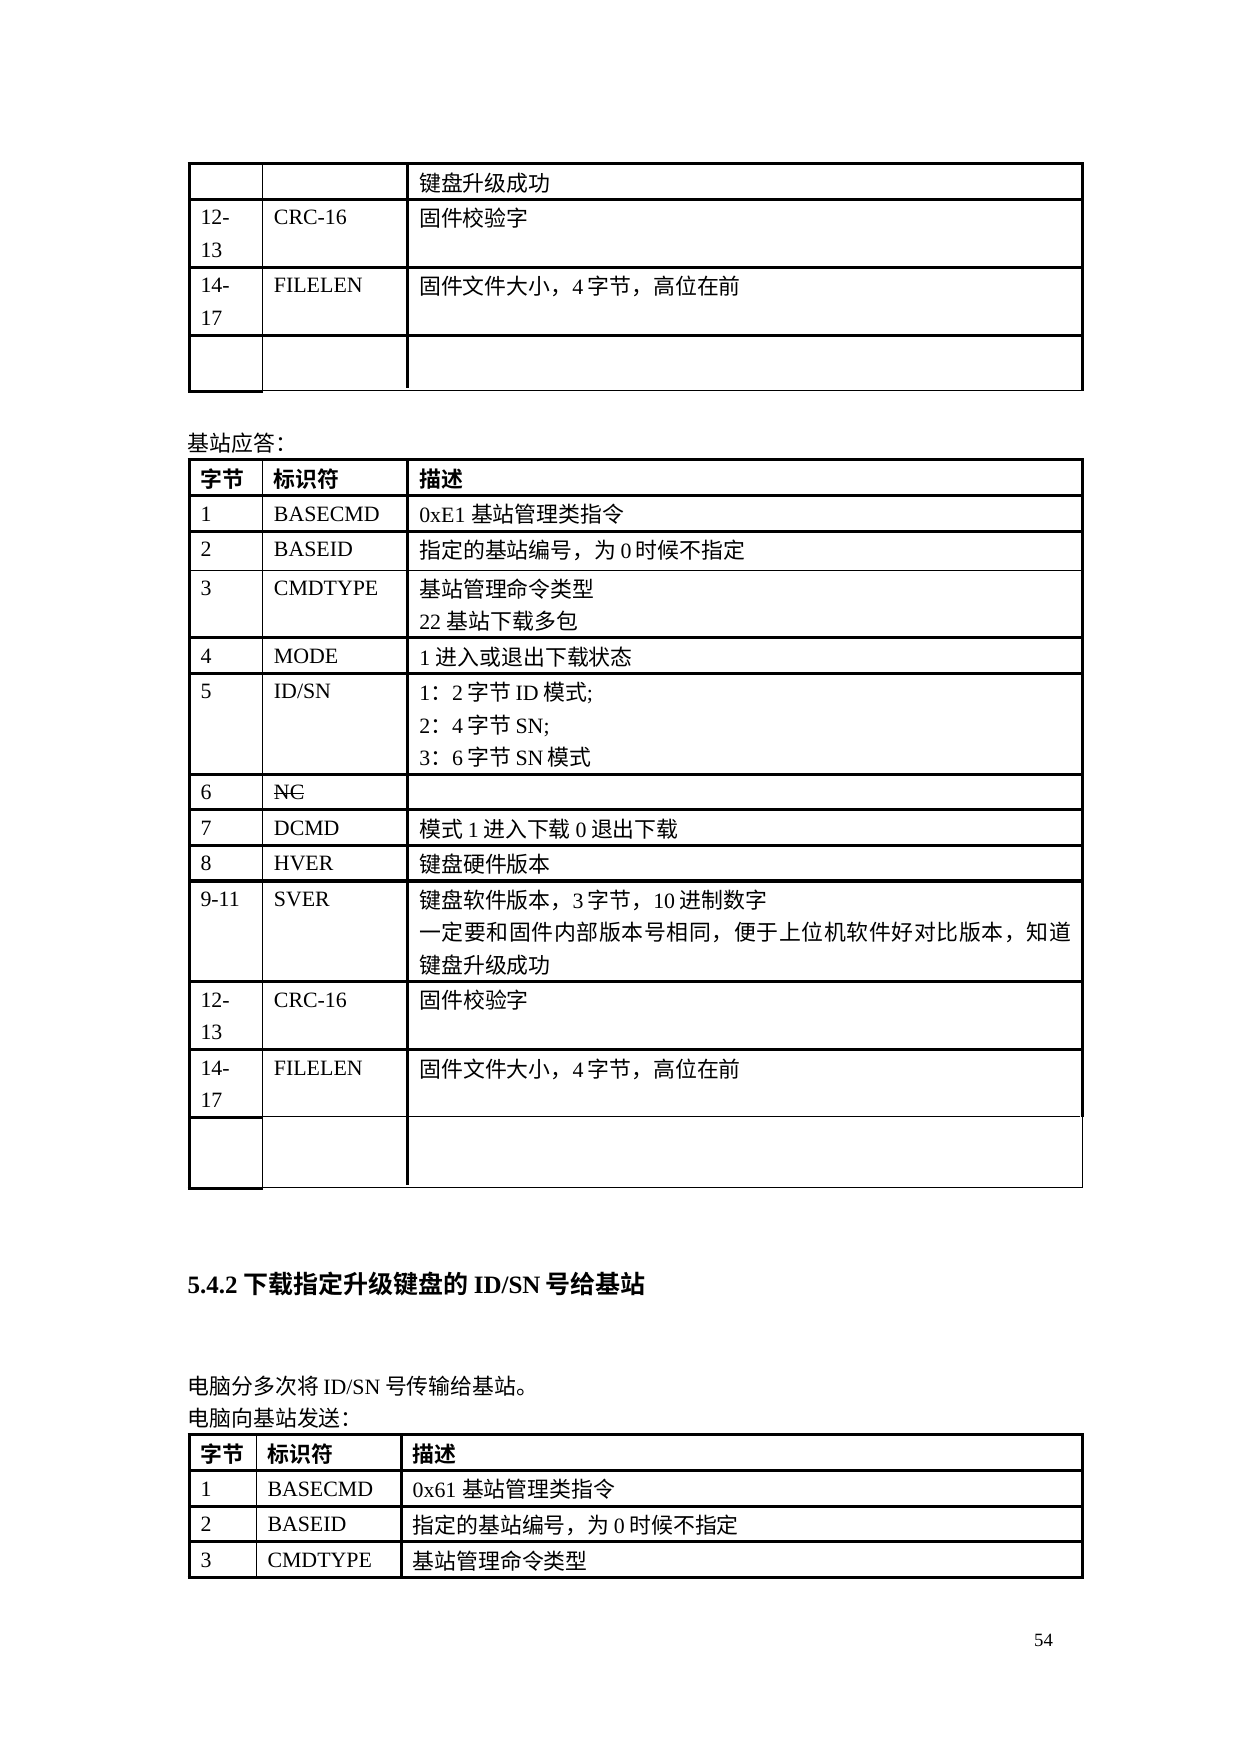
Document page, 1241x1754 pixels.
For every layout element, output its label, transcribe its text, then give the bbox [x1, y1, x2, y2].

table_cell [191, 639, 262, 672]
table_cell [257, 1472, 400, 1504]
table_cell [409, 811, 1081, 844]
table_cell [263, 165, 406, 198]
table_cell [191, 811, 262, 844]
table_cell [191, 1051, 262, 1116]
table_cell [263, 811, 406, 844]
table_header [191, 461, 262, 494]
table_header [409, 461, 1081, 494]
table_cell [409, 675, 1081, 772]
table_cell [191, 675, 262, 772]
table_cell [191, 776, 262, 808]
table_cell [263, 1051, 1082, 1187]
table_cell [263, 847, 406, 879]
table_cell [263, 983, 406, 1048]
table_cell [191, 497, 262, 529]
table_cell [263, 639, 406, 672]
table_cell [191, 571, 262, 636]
text 电脑向基站发送： [187, 1401, 1053, 1433]
text 基站应答： [187, 426, 1053, 458]
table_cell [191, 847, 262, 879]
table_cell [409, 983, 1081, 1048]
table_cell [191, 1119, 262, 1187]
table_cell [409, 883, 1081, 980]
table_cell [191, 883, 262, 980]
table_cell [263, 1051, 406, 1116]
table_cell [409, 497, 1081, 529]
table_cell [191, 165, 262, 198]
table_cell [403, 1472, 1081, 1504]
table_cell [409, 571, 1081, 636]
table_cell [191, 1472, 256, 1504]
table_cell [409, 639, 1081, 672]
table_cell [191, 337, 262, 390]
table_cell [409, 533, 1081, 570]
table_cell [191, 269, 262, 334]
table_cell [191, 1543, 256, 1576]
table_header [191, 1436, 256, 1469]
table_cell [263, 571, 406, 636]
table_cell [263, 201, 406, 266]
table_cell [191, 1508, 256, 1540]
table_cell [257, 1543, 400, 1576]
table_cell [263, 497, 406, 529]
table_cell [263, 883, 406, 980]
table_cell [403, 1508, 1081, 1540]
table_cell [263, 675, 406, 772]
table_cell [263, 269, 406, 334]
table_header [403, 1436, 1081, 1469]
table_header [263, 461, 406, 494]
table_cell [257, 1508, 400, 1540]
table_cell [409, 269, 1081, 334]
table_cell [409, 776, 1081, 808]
subtitle 5.4.2 下载指定升级键盘的ID/SN号给基站 [187, 1250, 1053, 1315]
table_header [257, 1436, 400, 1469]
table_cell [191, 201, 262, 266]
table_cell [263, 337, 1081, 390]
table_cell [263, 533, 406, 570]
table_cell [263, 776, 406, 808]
text 电脑分多次将ID/SN号传输给基站。 [187, 1368, 1053, 1401]
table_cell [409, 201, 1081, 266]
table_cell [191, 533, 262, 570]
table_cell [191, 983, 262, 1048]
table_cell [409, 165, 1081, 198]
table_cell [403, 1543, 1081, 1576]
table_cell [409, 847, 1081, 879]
